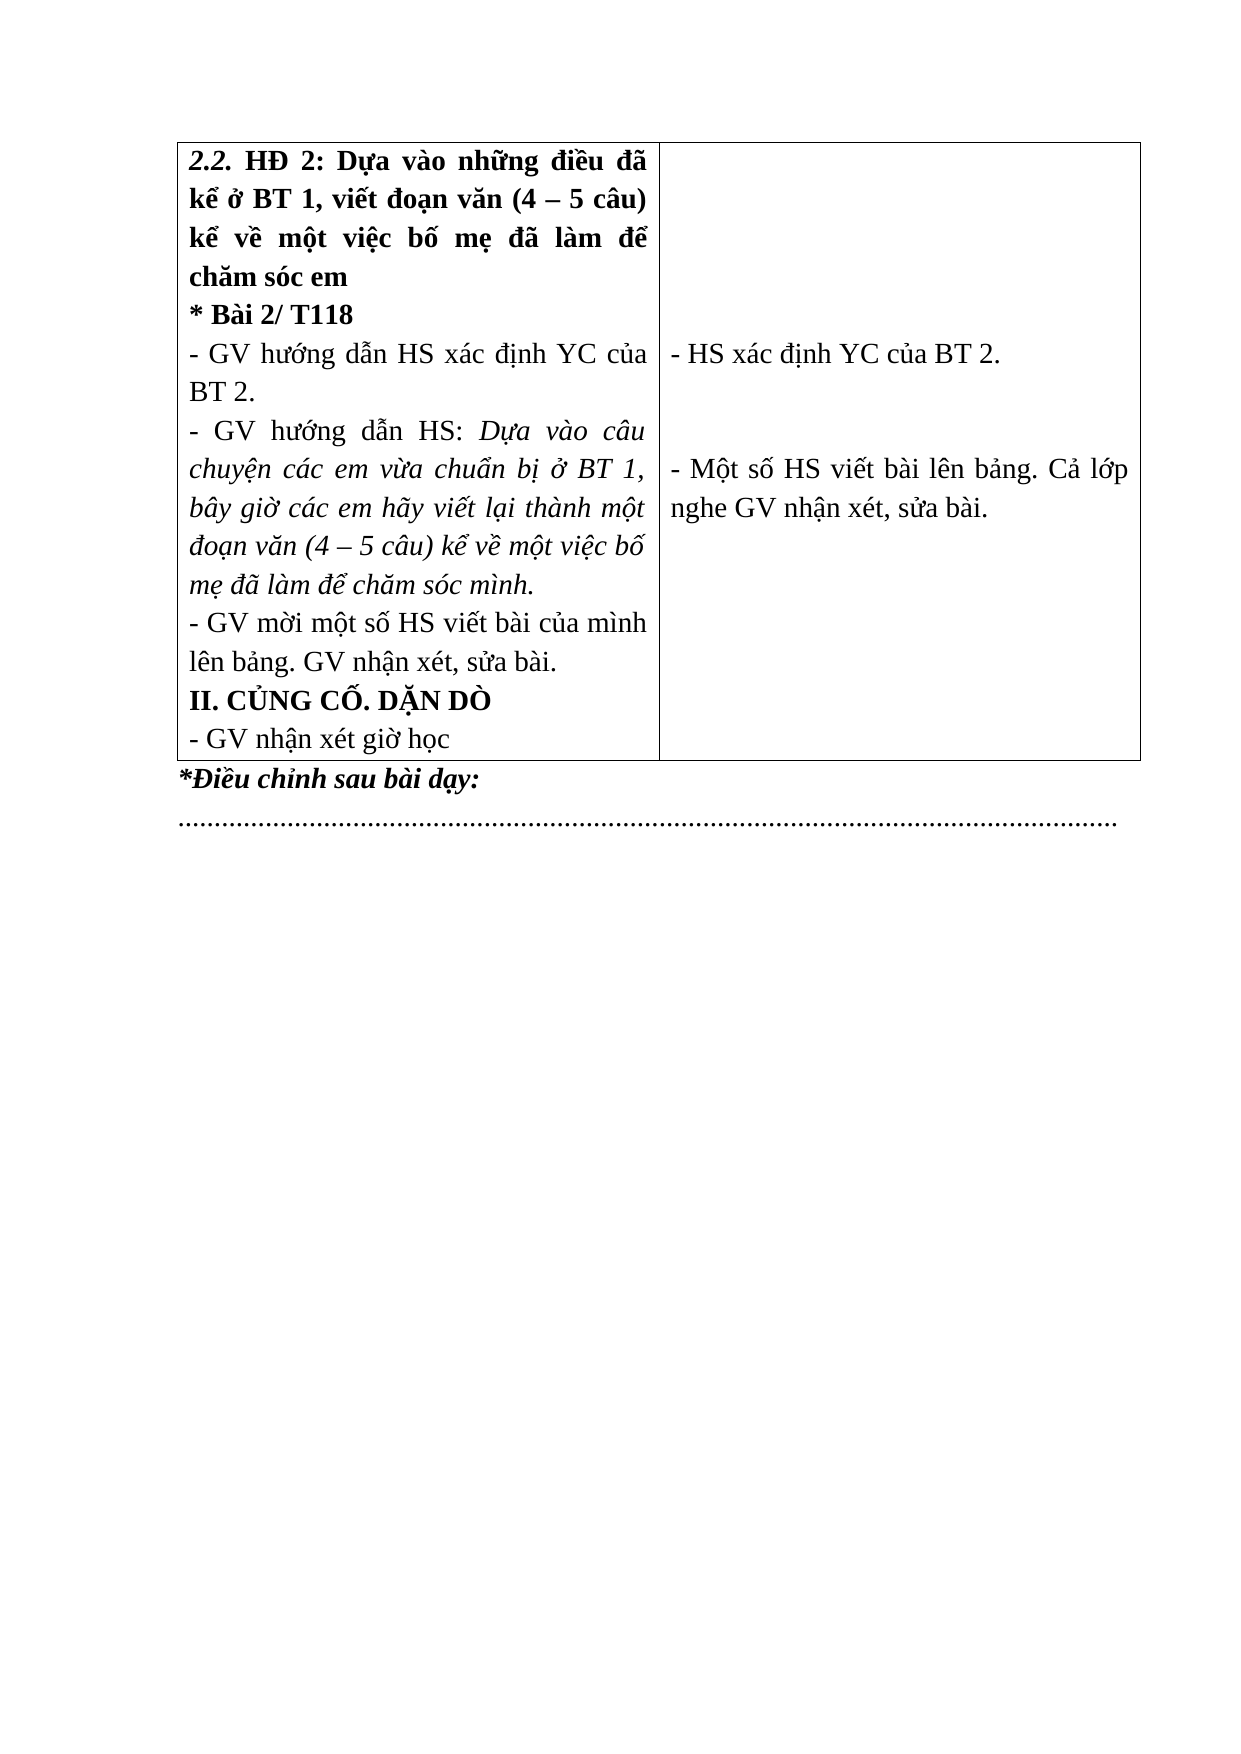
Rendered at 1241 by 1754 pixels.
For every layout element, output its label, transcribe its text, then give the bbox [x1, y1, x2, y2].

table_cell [178, 143, 659, 760]
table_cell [660, 143, 1140, 760]
text *Điều chỉnh sau bài dạy: [177, 761, 1152, 794]
text ................................................................................................................................. [177, 799, 1152, 833]
